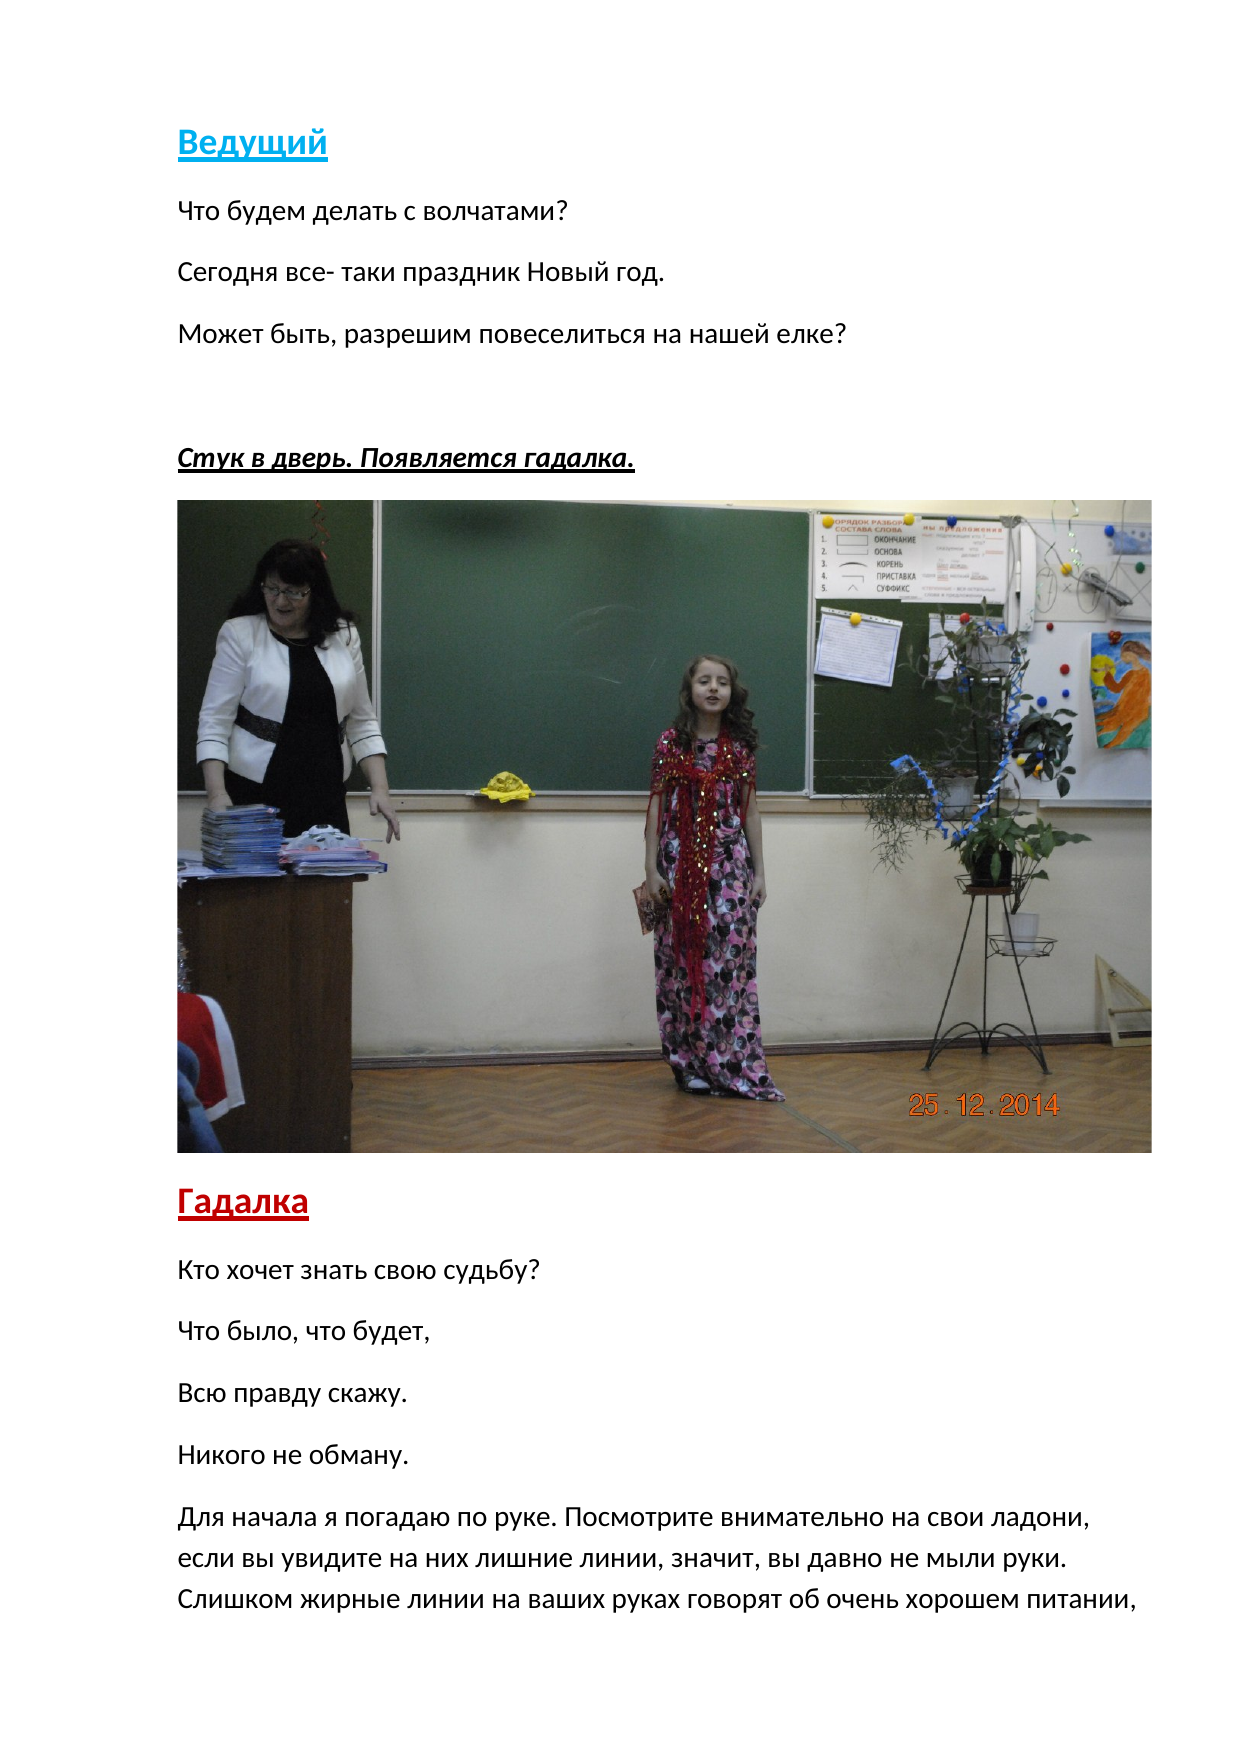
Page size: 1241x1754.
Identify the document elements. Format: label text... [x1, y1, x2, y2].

picture [177, 500, 1152, 1153]
text Стук в дверь. Появляется гадалка. [177, 439, 1152, 474]
text Гадалка [177, 1177, 1152, 1223]
text Что будем делать с волчатами? [177, 192, 1152, 227]
text Что было, что будет, [177, 1312, 1152, 1348]
text Всю правду скажу. [177, 1374, 1152, 1410]
text Ведущий [177, 118, 1152, 164]
text Никого не обману. [177, 1436, 1152, 1472]
text Кто хочет знать свою судьбу? [177, 1251, 1152, 1286]
text Может быть, разрешим повеселиться на нашей елке? [177, 315, 1152, 351]
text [177, 1498, 1152, 1615]
text Сегодня все- таки праздник Новый год. [177, 253, 1152, 289]
